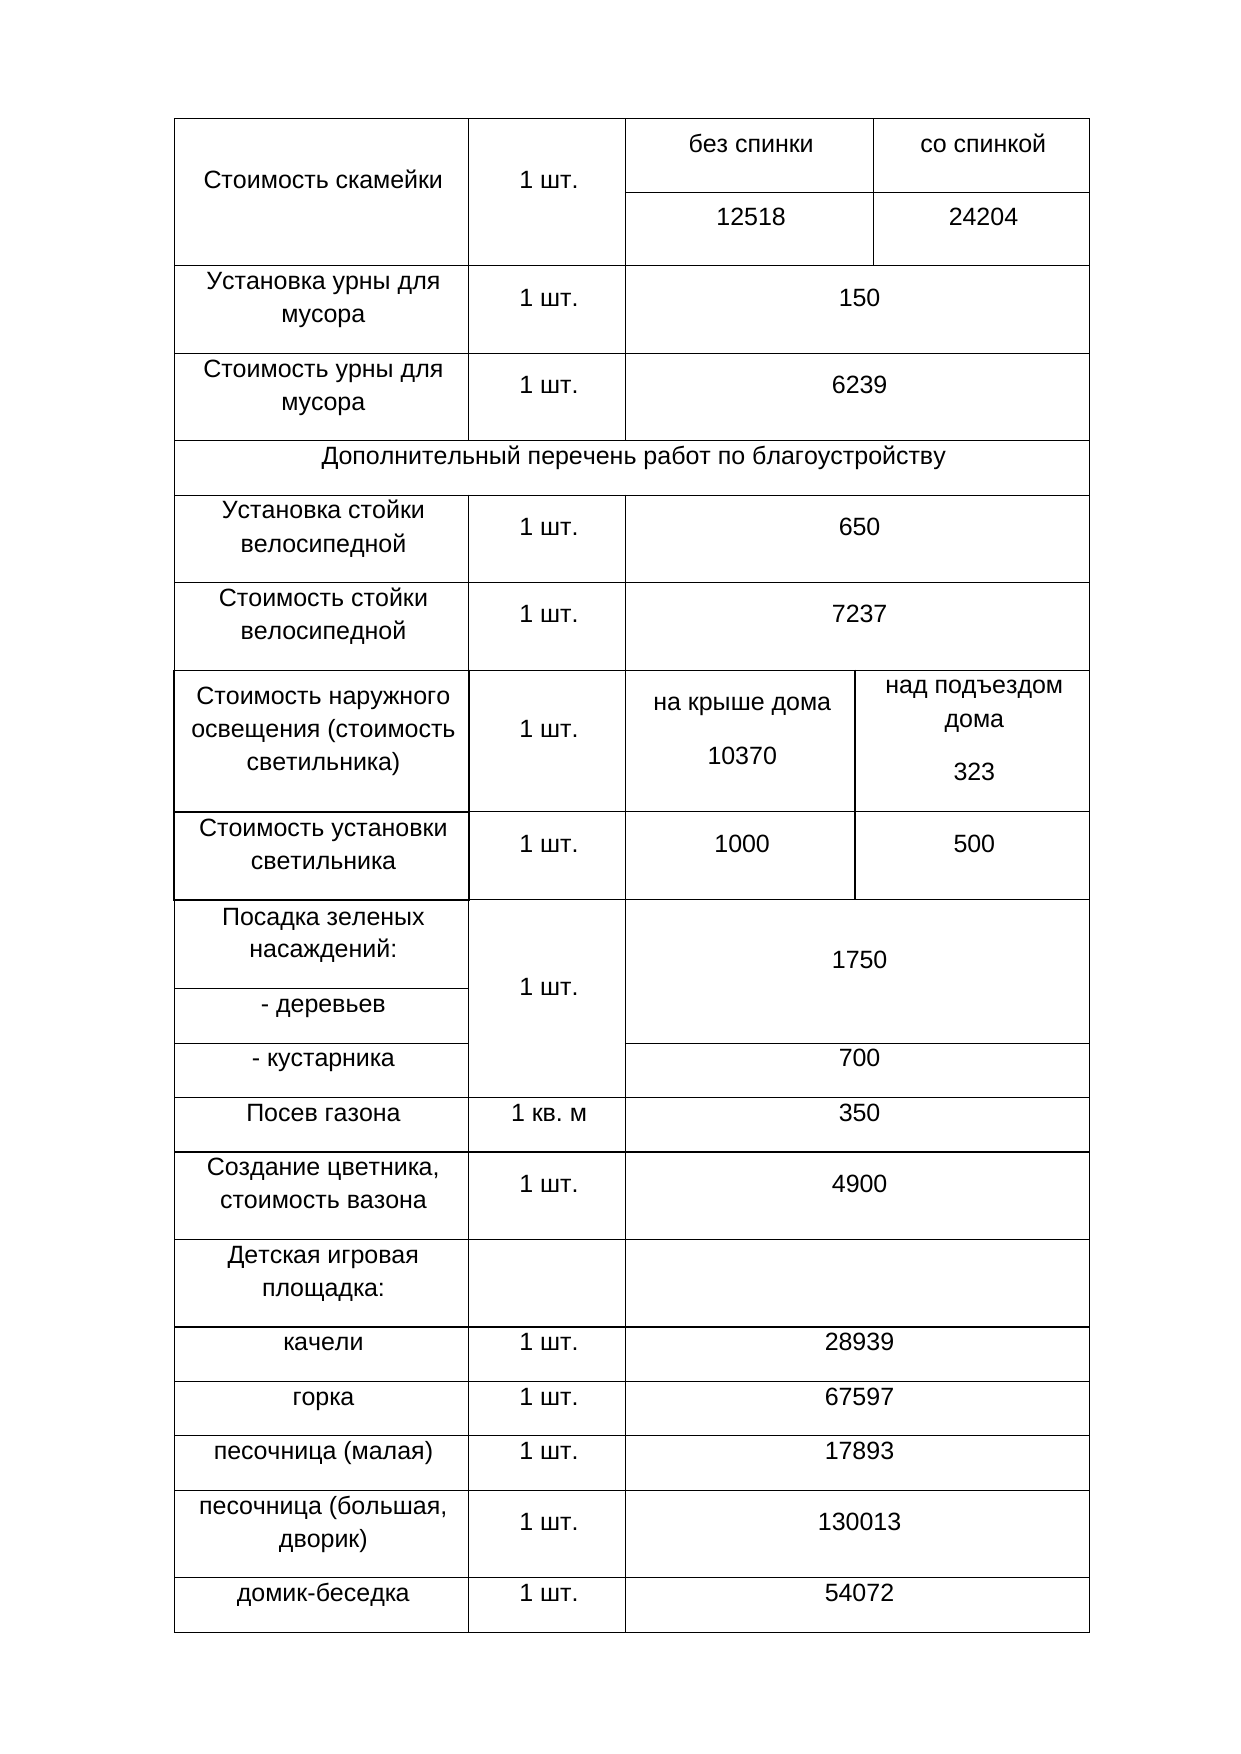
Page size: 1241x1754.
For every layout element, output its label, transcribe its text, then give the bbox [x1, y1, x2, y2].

table_cell 1 шт. [469, 583, 625, 669]
table_cell 7237 [626, 583, 1089, 669]
table_cell Создание цветника, стоимость вазона [175, 1153, 468, 1239]
table_cell Стоимость скамейки [175, 119, 468, 265]
table_cell [626, 1240, 1089, 1326]
table_cell Стоимость урны для мусора [175, 354, 468, 440]
table_cell Посадка зеленых насаждений: [175, 901, 468, 988]
table_cell Установка стойки велосипедной [175, 496, 468, 582]
table_cell 4900 [626, 1153, 1089, 1239]
table_cell 1 шт. [469, 1436, 625, 1490]
table_cell 150 [626, 266, 1089, 352]
table_cell Стоимость установки светильника [175, 813, 468, 899]
table_cell 1 шт. [469, 1328, 625, 1381]
table_cell 500 [856, 812, 1089, 899]
table_cell - кустарника [175, 1044, 468, 1097]
table_cell песочница (большая, дворик) [175, 1491, 468, 1577]
table_cell Стоимость стойки велосипедной [175, 583, 468, 669]
table_cell 1 шт. [469, 1382, 625, 1435]
table_cell 1 шт. [470, 671, 625, 811]
table_cell [469, 1240, 625, 1326]
table_cell Стоимость наружного освещения (стоимость светильника) [175, 671, 468, 811]
table_cell - деревьев [175, 989, 468, 1042]
table_cell 17893 [626, 1436, 1089, 1490]
table_cell 1000 [626, 812, 854, 899]
table_cell домик-беседка [175, 1578, 468, 1632]
table_cell 28939 [626, 1328, 1089, 1381]
table_cell 12518 [626, 193, 873, 265]
table_cell 24204 [874, 193, 1089, 265]
table_cell 1 кв. м [469, 1098, 625, 1151]
table_cell 1 шт. [469, 1578, 625, 1632]
table_cell 1750 [626, 900, 1089, 1042]
table_cell 650 [626, 496, 1089, 582]
table_cell Посев газона [175, 1098, 468, 1151]
table_cell горка [175, 1382, 468, 1435]
table_cell 700 [626, 1044, 1089, 1097]
table_cell 1 шт. [470, 812, 625, 899]
table_cell 130013 [626, 1491, 1089, 1577]
table_cell Детская игровая площадка: [175, 1240, 468, 1326]
table_cell 54072 [626, 1578, 1089, 1632]
table_cell 1 шт. [469, 1153, 625, 1239]
table_cell 1 шт. [469, 354, 625, 440]
table_cell 1 шт. [469, 1491, 625, 1577]
table_cell 1 шт. [469, 496, 625, 582]
table_cell 67597 [626, 1382, 1089, 1435]
table_cell со спинкой [874, 119, 1089, 192]
table_cell 1 шт. [469, 119, 625, 265]
table_cell над подъездом дома 323 [856, 671, 1089, 811]
table_cell 350 [626, 1098, 1089, 1151]
table_cell 6239 [626, 354, 1089, 440]
table_cell качели [175, 1328, 468, 1381]
table_cell без спинки [626, 119, 873, 192]
table_cell на крыше дома 10370 [626, 671, 854, 811]
table_cell Установка урны для мусора [175, 266, 468, 352]
table_cell 1 шт. [469, 266, 625, 352]
table_cell Дополнительный перечень работ по благоустройству [175, 441, 1089, 494]
table_cell 1 шт. [469, 900, 625, 1097]
table_cell песочница (малая) [175, 1436, 468, 1490]
